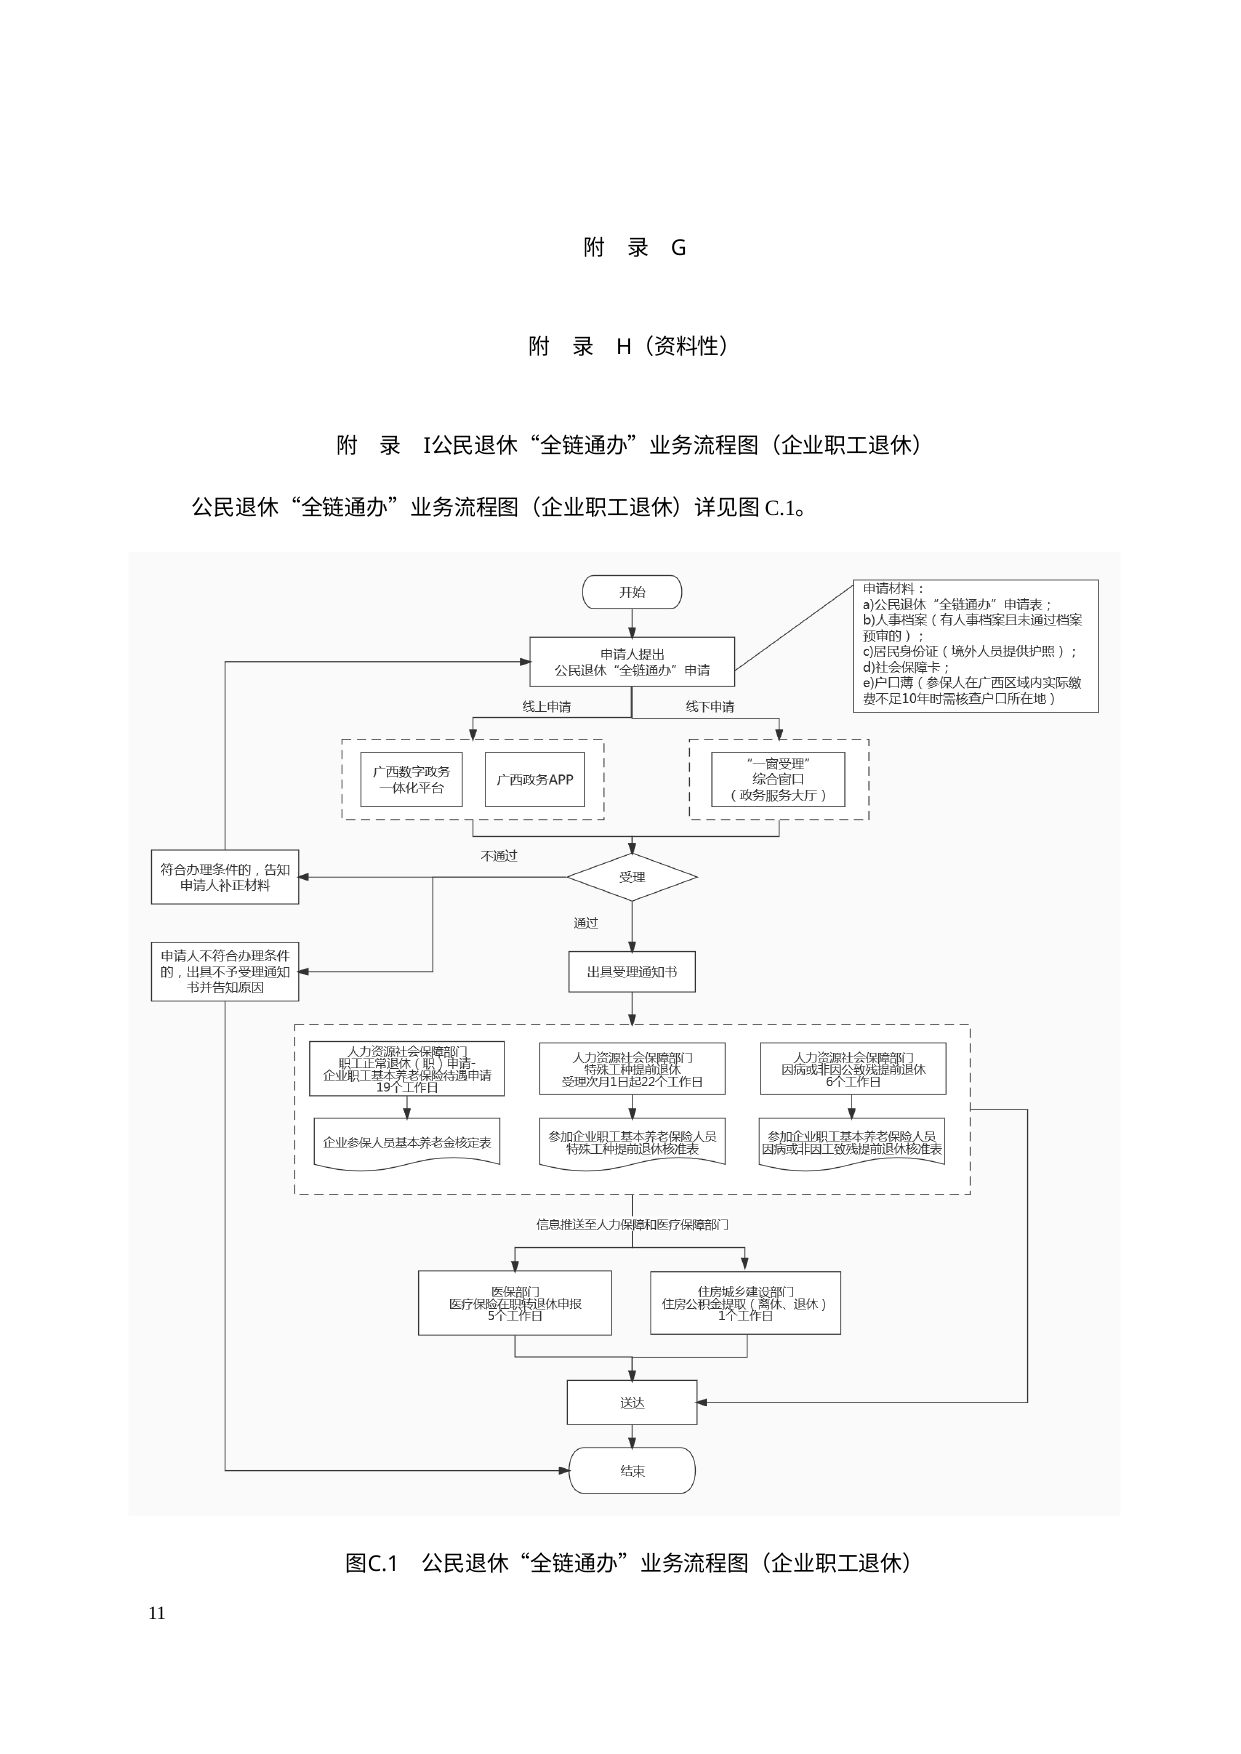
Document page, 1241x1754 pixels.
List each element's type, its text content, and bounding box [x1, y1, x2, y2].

text （资料性） [148, 328, 1122, 361]
text 公民退休“全链通办”业务流程图（企业职工退休） [148, 428, 1122, 460]
picture [128, 552, 1121, 1516]
text 公民退休“全链通办”业务流程图（企业职工退休）详见图C.1。 [148, 489, 1122, 522]
